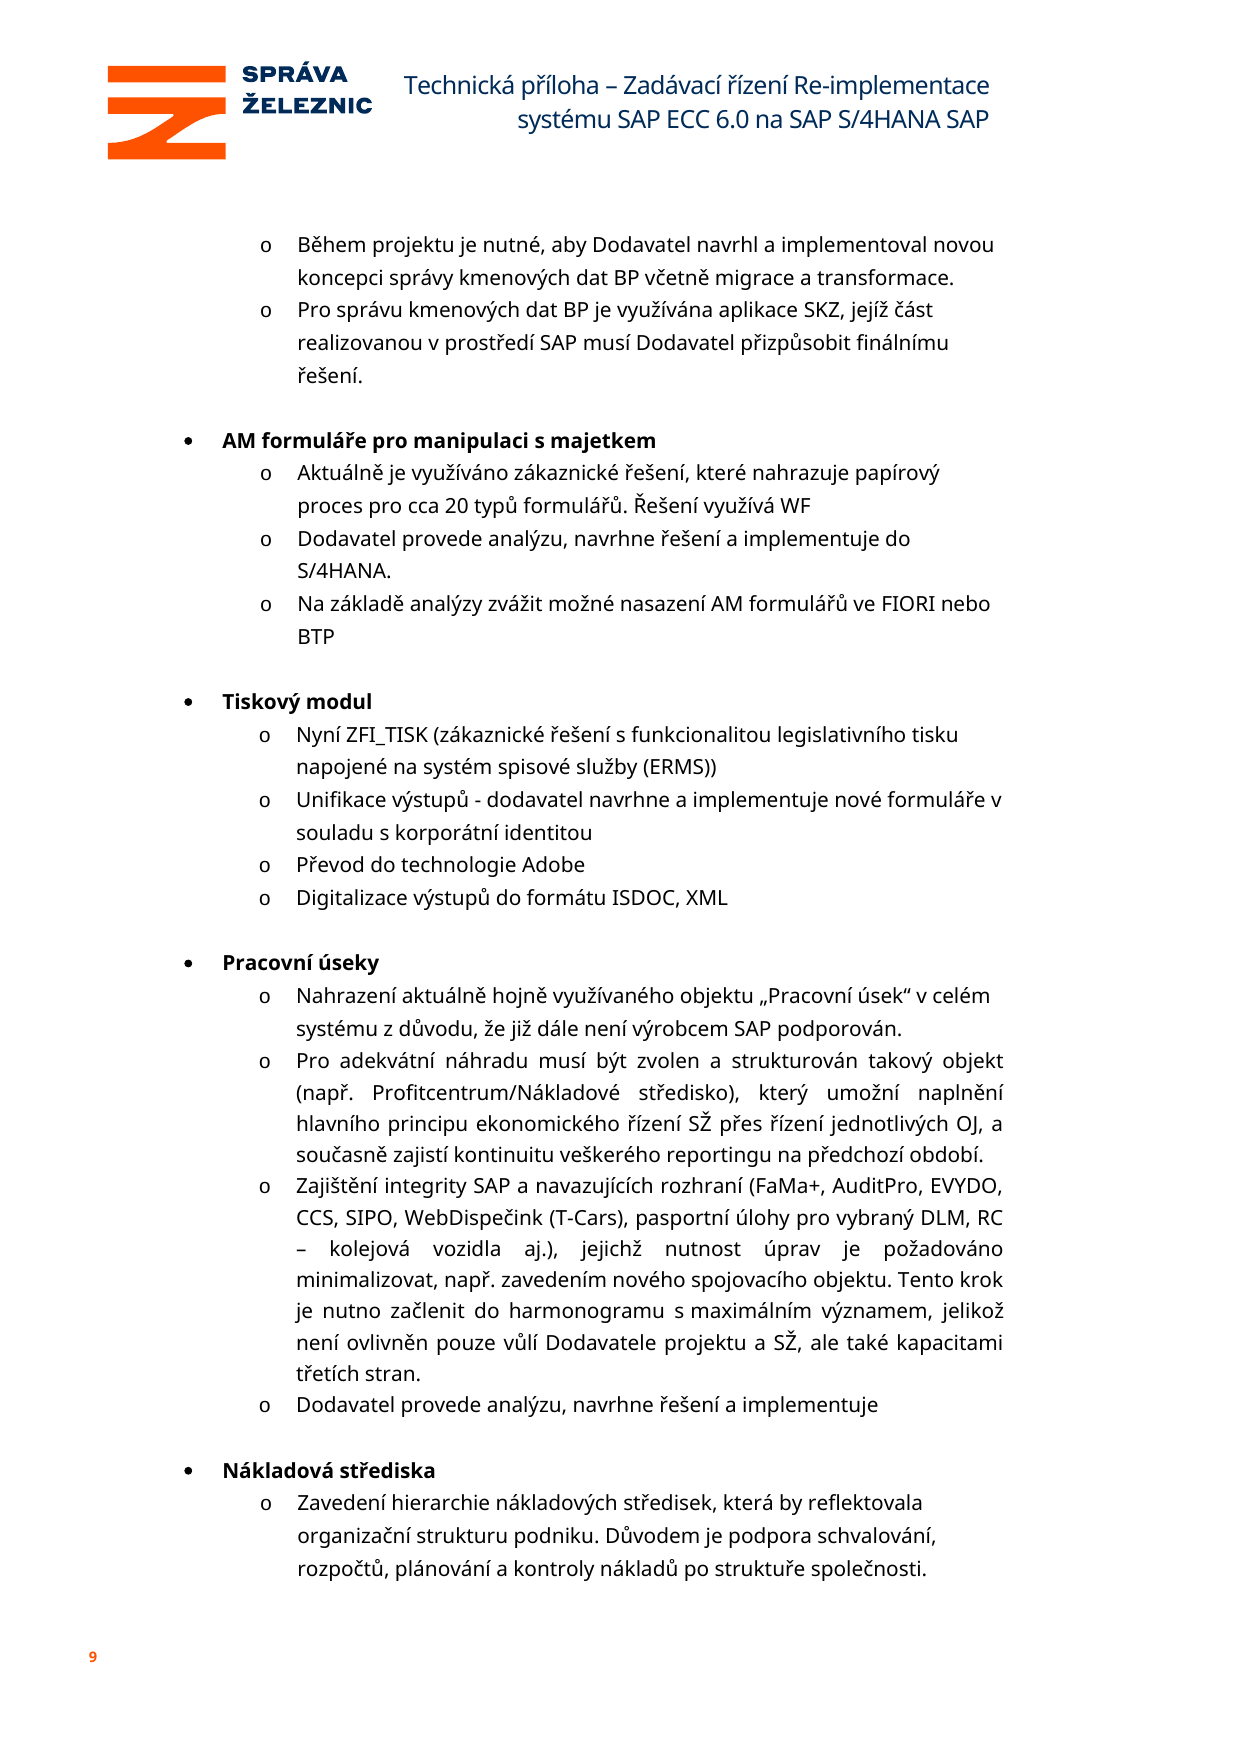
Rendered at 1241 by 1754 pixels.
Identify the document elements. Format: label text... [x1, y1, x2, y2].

list Nyní ZFI_TISK (zákaznické řešení s funkcionalitou legislativního tisku napojené na systém spisové služby (ERMS)) [258, 720, 1004, 781]
list Unifikace výstupů - dodavatel navrhne a implementuje nové formuláře v souladu s korporátní identitou [258, 785, 1004, 846]
list Pro adekvátní náhradu musí být zvolen a strukturován takový objekt (např. Profitcentrum/Nákladové středisko), který umožní naplnění hlavního principu ekonomického řízení SŽ přes řízení jednotlivých OJ, a současně zajistí kontinuitu veškerého reportingu na předchozí období. [258, 1046, 1004, 1169]
list Převod do technologie Adobe [258, 850, 1004, 879]
list Tiskový modul [184, 687, 1004, 716]
list Pracovní úseky [184, 948, 1004, 977]
list Aktuálně je využíváno zákaznické řešení, které nahrazuje papírový proces pro cca 20 typů formulářů. Řešení využívá WF [259, 458, 1004, 520]
list Během projektu je nutné, aby Dodavatel navrhl a implementoval novou koncepci správy kmenových dat BP včetně migrace a transformace. [259, 230, 1004, 291]
list Nahrazení aktuálně hojně využívaného objektu „Pracovní úsek“ v celém systému z důvodu, že již dále není výrobcem SAP podporován. [258, 981, 1004, 1042]
list Zavedení hierarchie nákladových středisek, která by reflektovala organizační strukturu podniku. Důvodem je podpora schvalování, rozpočtů, plánování a kontroly nákladů po struktuře společnosti. [259, 1488, 1004, 1582]
list Digitalizace výstupů do formátu ISDOC, XML [258, 883, 1004, 912]
list AM formuláře pro manipulaci s majetkem [184, 426, 1004, 454]
list Dodavatel provede analýzu, navrhne řešení a implementuje do S/4HANA. [259, 524, 1004, 585]
list Pro správu kmenových dat BP je využívána aplikace SKZ, jejíž část realizovanou v prostředí SAP musí Dodavatel přizpůsobit finálnímu řešení. [259, 295, 1004, 389]
list Dodavatel provede analýzu, navrhne řešení a implementuje [258, 1390, 1004, 1419]
list Zajištění integrity SAP a navazujících rozhraní (FaMa+, AuditPro, EVYDO, CCS, SIPO, WebDispečink (T-Cars), pasportní úlohy pro vybraný DLM, RC – kolejová vozidla aj.), jejichž nutnost úprav je požadováno minimalizovat, např. zavedením nového spojovacího objektu. Tento krok je nutno začlenit do harmonogramu s maximálním významem, jelikož není ovlivněn pouze vůlí Dodavatele projektu a SŽ, ale také kapacitami třetích stran. [258, 1172, 1004, 1388]
list Na základě analýzy zvážit možné nasazení AM formulářů ve FIORI nebo BTP [259, 589, 1004, 650]
list Nákladová střediska [184, 1456, 1004, 1484]
